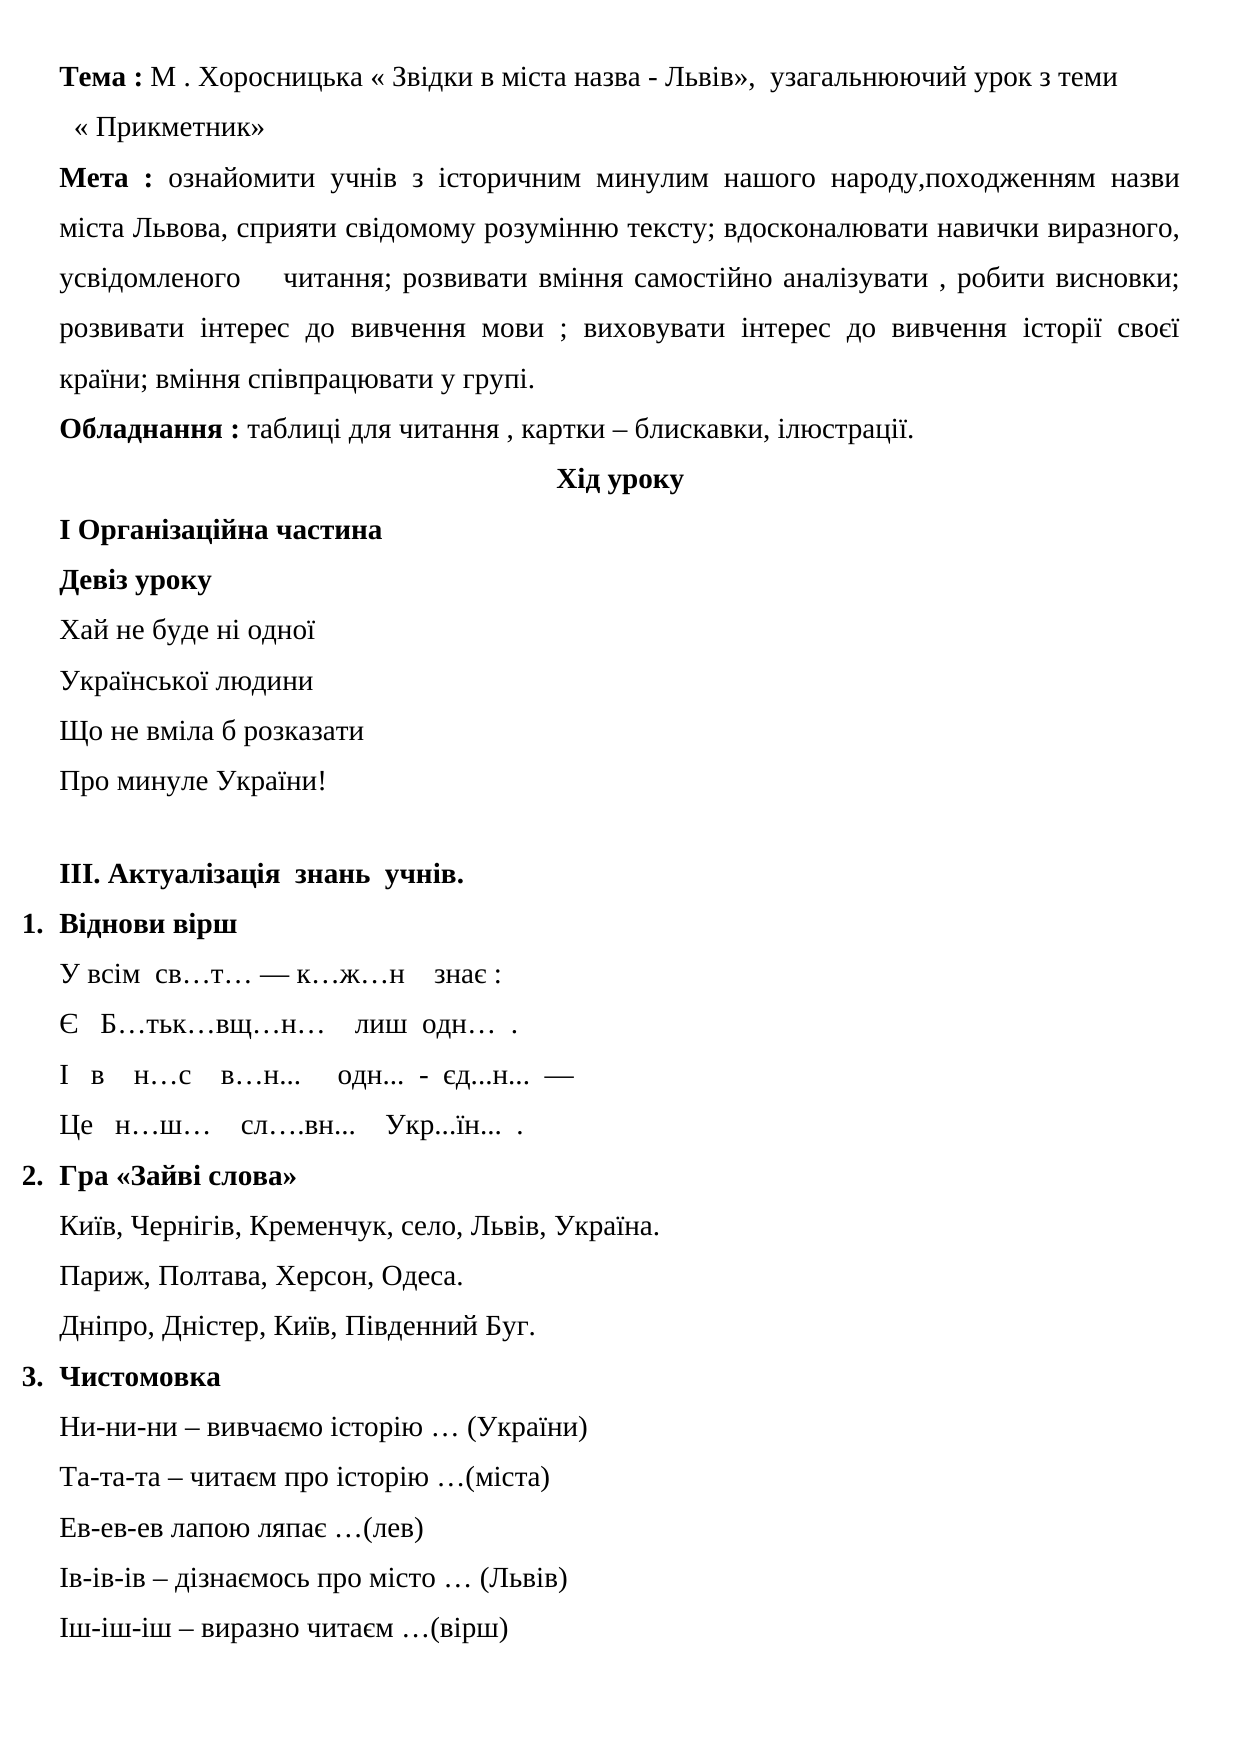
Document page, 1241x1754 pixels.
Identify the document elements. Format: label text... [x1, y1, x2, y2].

list Ев-ев-ев лапою ляпає …(лев) [59, 1510, 1181, 1543]
text I Організаційна частина [59, 512, 1181, 545]
text ІІІ. Актуалізація знань учнів. [59, 856, 1181, 889]
list Віднови вірш [22, 906, 1181, 939]
text Української людини [59, 663, 1181, 696]
text Київ, Чернігів, Кременчук, село, Львів, Україна. [59, 1208, 1181, 1241]
text І в н…с в…н... одн... - єд...н... — [59, 1057, 1181, 1091]
list Гра «Зайві слова» [22, 1158, 1181, 1191]
text Про минуле України! [59, 763, 1181, 797]
text Що не вміла б розказати [59, 713, 1181, 747]
list Та-та-та – читаєм про історію …(міста) [59, 1459, 1181, 1493]
list Чистомовка [22, 1359, 1181, 1392]
text Париж, Полтава, Херсон, Одеса. [59, 1258, 1181, 1292]
text Є Б…тьк…вщ…н… лиш одн… . [59, 1007, 1181, 1040]
text « Прикметник» [59, 109, 1181, 143]
text Мета : ознайомити учнів з історичним минулим нашого народу,походженням назви міста Львова, сприяти свідомому розумінню тексту; вдосконалювати навички виразного, усвідомленого читання; розвивати вміння самостійно аналізувати , робити висновки; розвивати інтерес до вивчення мови ; виховувати інтерес до вивчення історії своєї країни; вміння співпрацювати у групі. [59, 160, 1181, 394]
list Іш-іш-іш – виразно читаєм …(вірш) [59, 1610, 1181, 1644]
text Девіз уроку [59, 562, 1181, 596]
text Дніпро, Дністер, Київ, Південний Буг. [59, 1308, 1181, 1342]
text Тема : М . Хоросницька « Звідки в міста назва - Львів», узагальнюючий урок з теми [59, 59, 1181, 93]
list Ни-ни-ни – вивчаємо історію … (України) [59, 1409, 1181, 1443]
text Обладнання : таблиці для читання , картки – блискавки, ілюстрації. [59, 411, 1181, 445]
list Ів-ів-ів – дізнаємось про місто … (Львів) [59, 1560, 1181, 1594]
text У всім св…т… — к…ж…н знає : [59, 956, 1181, 990]
text Хай не буде ні одної [59, 612, 1181, 646]
text Хід уроку [59, 462, 1181, 495]
text Це н…ш… сл….вн... Укр...їн... . [59, 1107, 1181, 1141]
